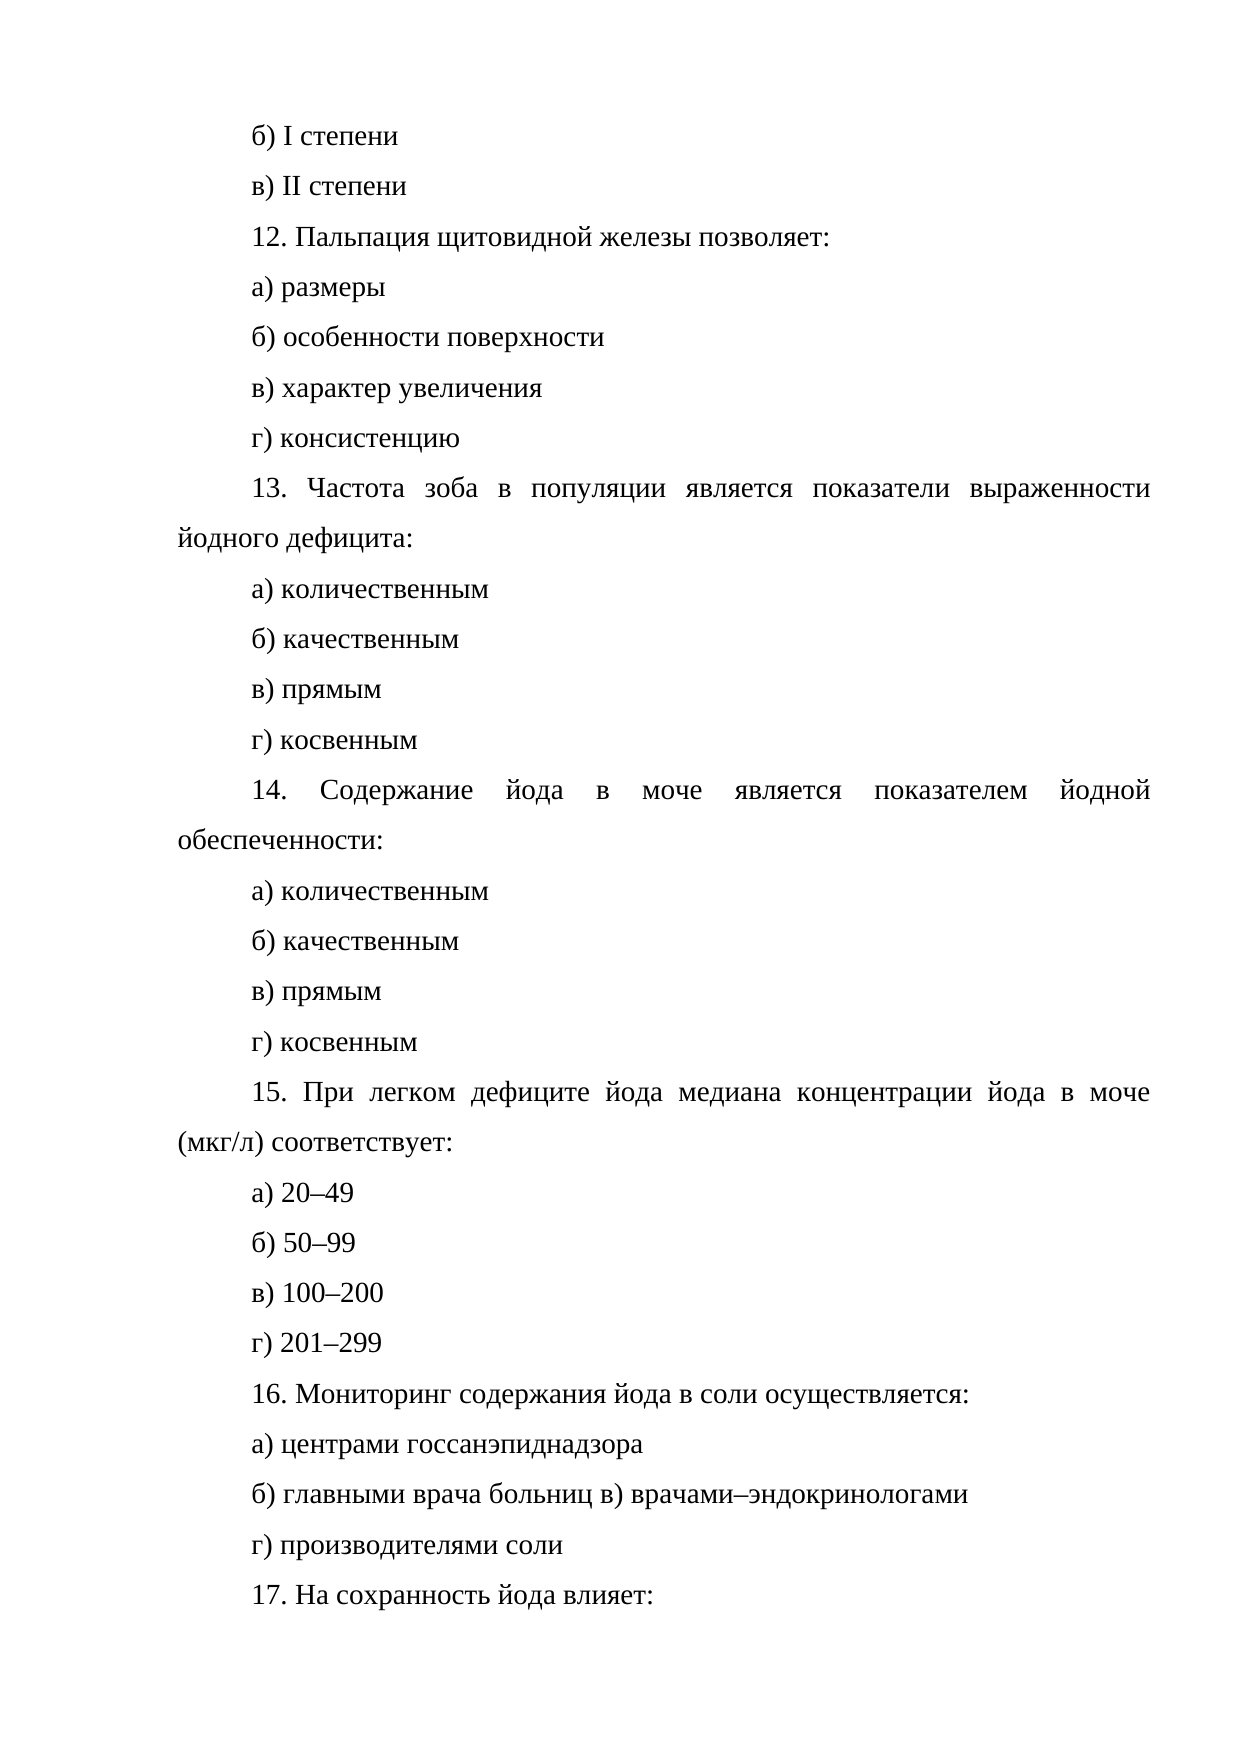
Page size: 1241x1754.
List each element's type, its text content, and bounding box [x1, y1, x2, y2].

text 16. Мониторинг содержания йода в соли осуществляется: [177, 1376, 1152, 1409]
text а) 20–49 [177, 1175, 1152, 1208]
text г) косвенным [177, 1024, 1152, 1057]
text 12. Пальпация щитовидной железы позволяет: [177, 219, 1152, 252]
text в) прямым [177, 973, 1152, 1007]
text а) количественным [177, 873, 1152, 906]
text г) производителями соли [177, 1527, 1152, 1560]
text б) качественным [177, 923, 1152, 957]
text в) 100–200 [177, 1275, 1152, 1309]
text в) характер увеличения [177, 370, 1152, 403]
text б) особенности поверхности [177, 319, 1152, 353]
text б) 50–99 [177, 1225, 1152, 1258]
text б) главными врача больниц в) врачами–эндокринологами [177, 1477, 1152, 1510]
text 13. Частота зоба в популяции является показатели выраженности йодного дефицита: [177, 470, 1152, 554]
text а) центрами госсанэпиднадзора [177, 1426, 1152, 1460]
text 15. При легком дефиците йода медиана концентрации йода в моче (мкг/л) соответствует: [177, 1074, 1152, 1158]
text в) прямым [177, 672, 1152, 705]
text г) консистенцию [177, 420, 1152, 453]
text г) косвенным [177, 722, 1152, 755]
text а) размеры [177, 269, 1152, 303]
text б) I степени [177, 118, 1152, 152]
text а) количественным [177, 571, 1152, 604]
text б) качественным [177, 621, 1152, 655]
text 14. Содержание йода в моче является показателем йодной обеспеченности: [177, 772, 1152, 856]
text в) II степени [177, 168, 1152, 202]
text 17. На сохранность йода влияет: [177, 1577, 1152, 1611]
text г) 201–299 [177, 1326, 1152, 1359]
